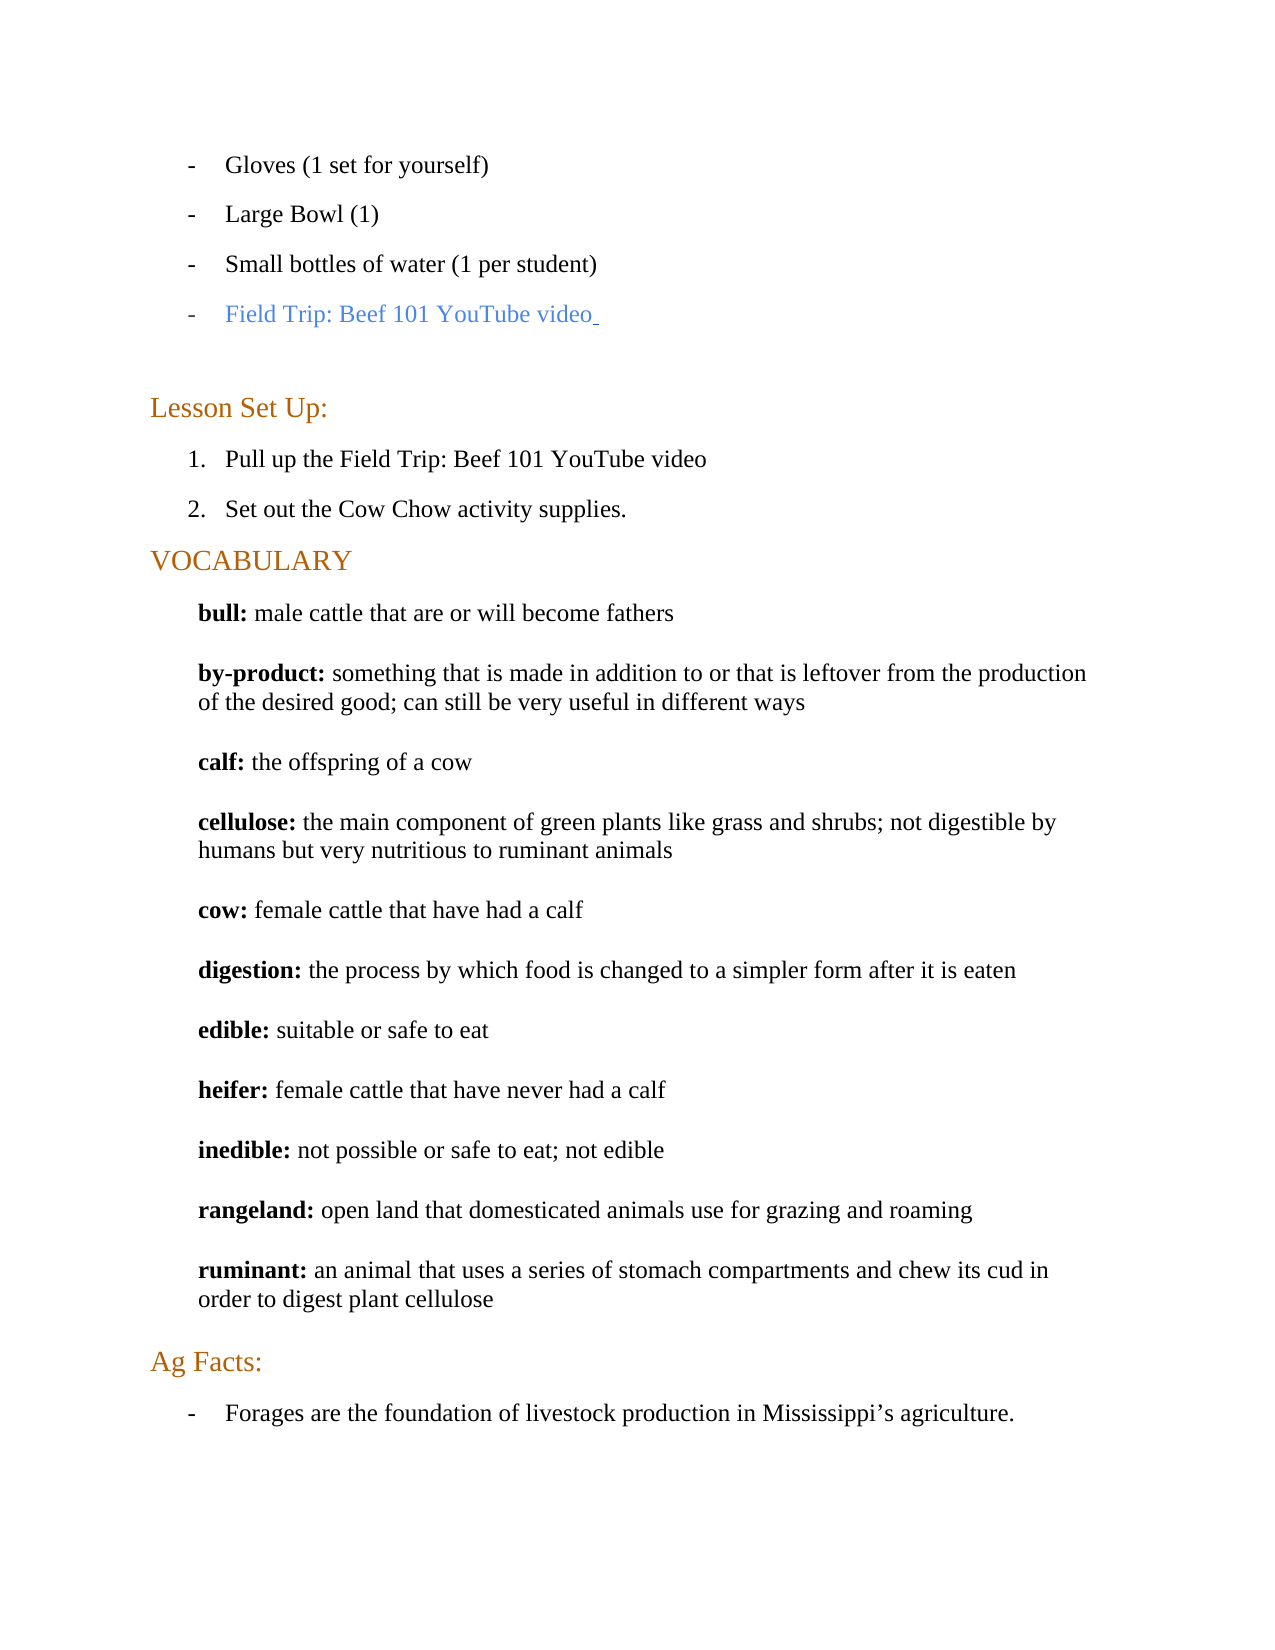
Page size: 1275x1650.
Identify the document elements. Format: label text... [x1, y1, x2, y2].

text heifer: female cattle that have never had a calf [198, 1075, 1102, 1104]
list Large Bowl (1) [187, 199, 1102, 228]
subtitle VOCABULARY [150, 543, 1125, 577]
text bull: male cattle that are or will become fathers [198, 598, 1102, 627]
list Field Trip: Beef 101 YouTube video [187, 299, 1102, 327]
text ruminant: an animal that uses a series of stomach compartments and chew its cud in order to digest plant cellulose [198, 1255, 1102, 1313]
list Small bottles of water (1 per student) [187, 249, 1102, 278]
subtitle Lesson Set Up: [150, 390, 1125, 423]
list Set out the Cow Chow activity supplies. [187, 494, 1125, 523]
list Gloves (1 set for yourself) [187, 150, 1102, 179]
text rangeland: open land that domesticated animals use for grazing and roaming [198, 1195, 1102, 1224]
text cow: female cattle that have had a calf [198, 895, 1102, 924]
subtitle Ag Facts: [150, 1344, 1125, 1378]
text edible: suitable or safe to eat [198, 1015, 1102, 1044]
text inedible: not possible or safe to eat; not edible [198, 1135, 1102, 1164]
text digestion: the process by which food is changed to a simpler form after it is eaten [198, 955, 1102, 984]
list Forages are the foundation of livestock production in Mississippi’s agriculture. [187, 1398, 1125, 1427]
text cellulose: the main component of green plants like grass and shrubs; not digestible by humans but very nutritious to ruminant animals [198, 807, 1102, 864]
list Pull up the Field Trip: Beef 101 YouTube video [187, 444, 1125, 473]
text calf: the offspring of a cow [198, 747, 1102, 775]
text by-product: something that is made in addition to or that is leftover from the production of the desired good; can still be very useful in different ways [198, 658, 1102, 715]
